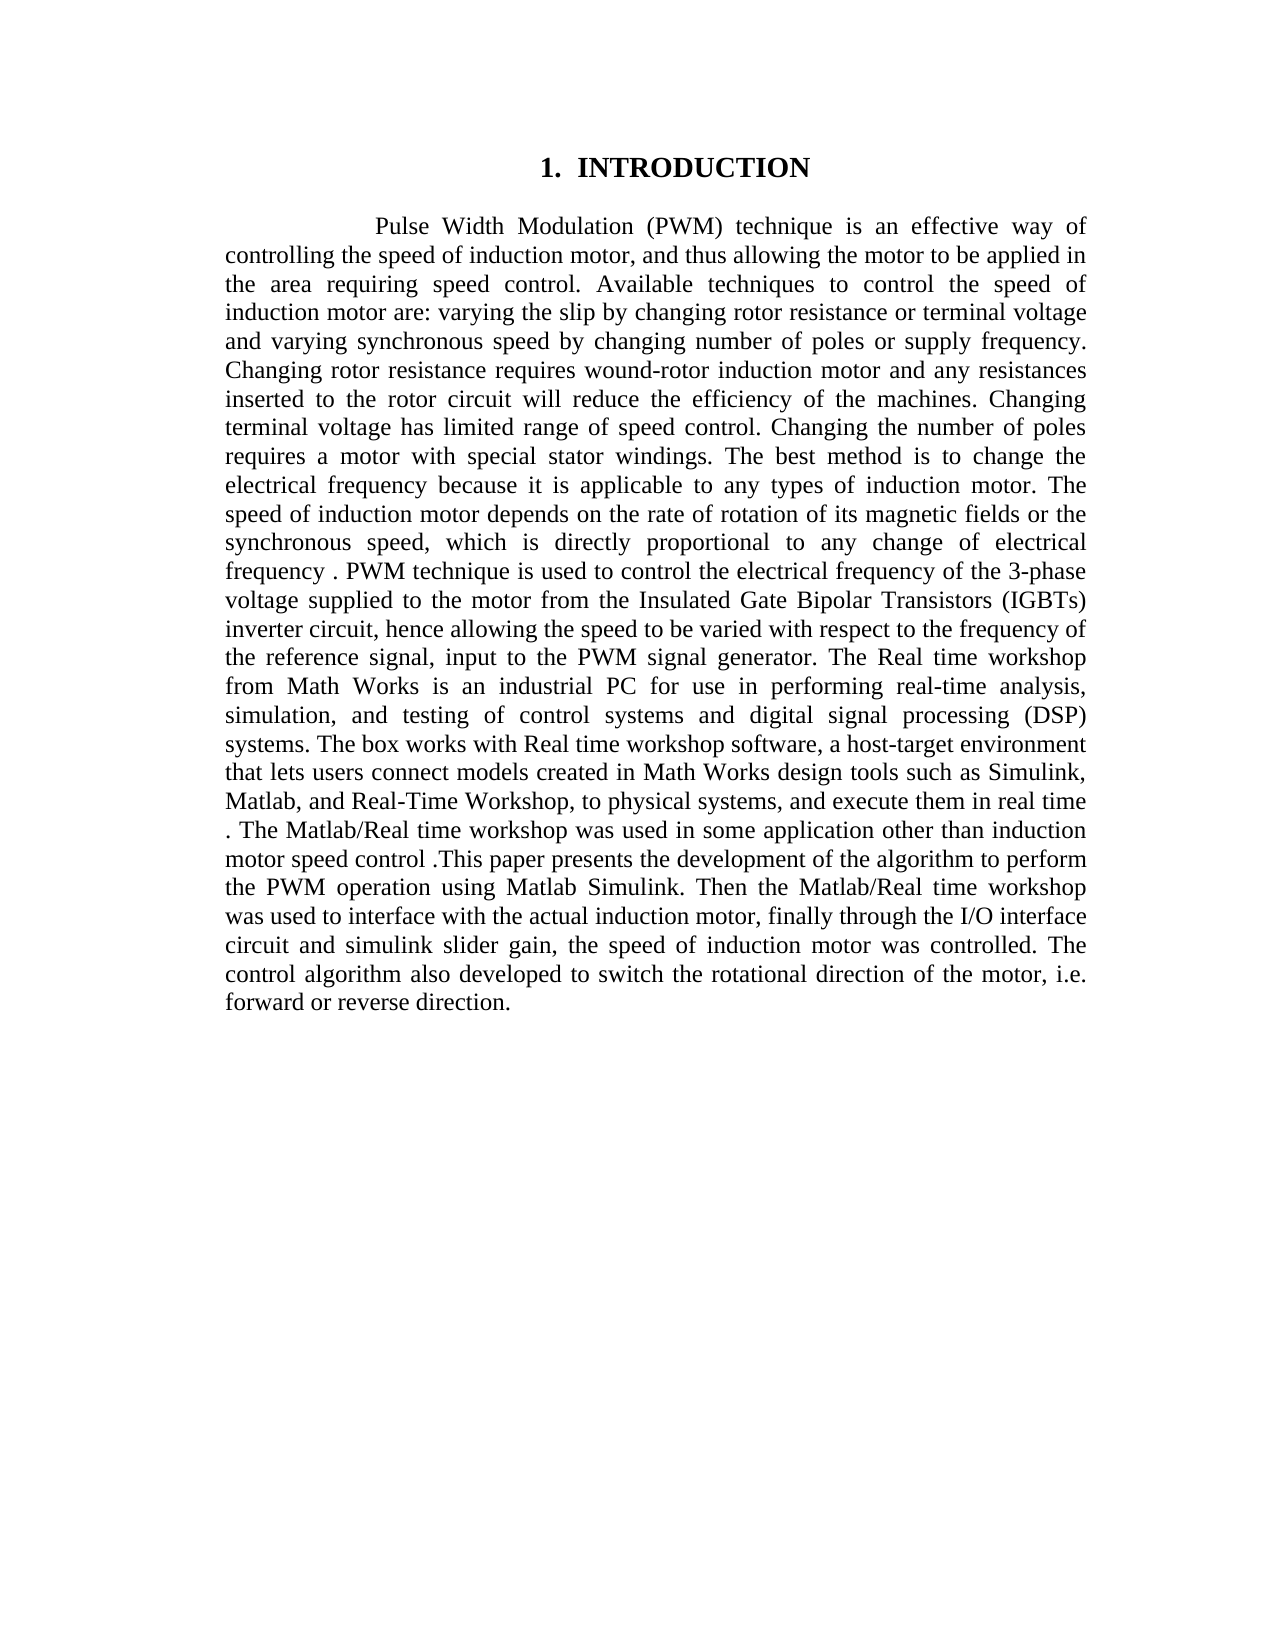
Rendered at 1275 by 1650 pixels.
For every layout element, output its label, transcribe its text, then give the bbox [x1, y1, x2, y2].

list INTRODUCTION [262, 150, 1087, 183]
text Pulse Width Modulation (PWM) technique is an effective way of controlling the speed of induction motor, and thus allowing the motor to be applied in the area requiring speed control. Available techniques to control the speed of induction motor are: varying the slip by changing rotor resistance or terminal voltage and varying synchronous speed by changing number of poles or supply frequency. Changing rotor resistance requires wound-rotor induction motor and any resistances inserted to the rotor circuit will reduce the efficiency of the machines. Changing terminal voltage has limited range of speed control. Changing the number of poles requires a motor with special stator windings. The best method is to change the electrical frequency because it is applicable to any types of induction motor. The speed of induction motor depends on the rate of rotation of its magnetic fields or the synchronous speed, which is directly proportional to any change of electrical frequency . PWM technique is used to control the electrical frequency of the 3-phase voltage supplied to the motor from the Insulated Gate Bipolar Transistors (IGBTs) inverter circuit, hence allowing the speed to be varied with respect to the frequency of the reference signal, input to the PWM signal generator. The Real time workshop from Math Works is an industrial PC for use in performing real-time analysis, simulation, and testing of control systems and digital signal processing (DSP) systems. The box works with Real time workshop software, a host-target environment that lets users connect models created in Math Works design tools such as Simulink, Matlab, and Real-Time Workshop, to physical systems, and execute them in real time . The Matlab/Real time workshop was used in some application other than induction motor speed control .This paper presents the development of the algorithm to perform the PWM operation using Matlab Simulink. Then the Matlab/Real time workshop was used to interface with the actual induction motor, finally through the I/O interface circuit and simulink slider gain, the speed of induction motor was controlled. The control algorithm also developed to switch the rotational direction of the motor, i.e. forward or reverse direction. [225, 211, 1087, 1016]
